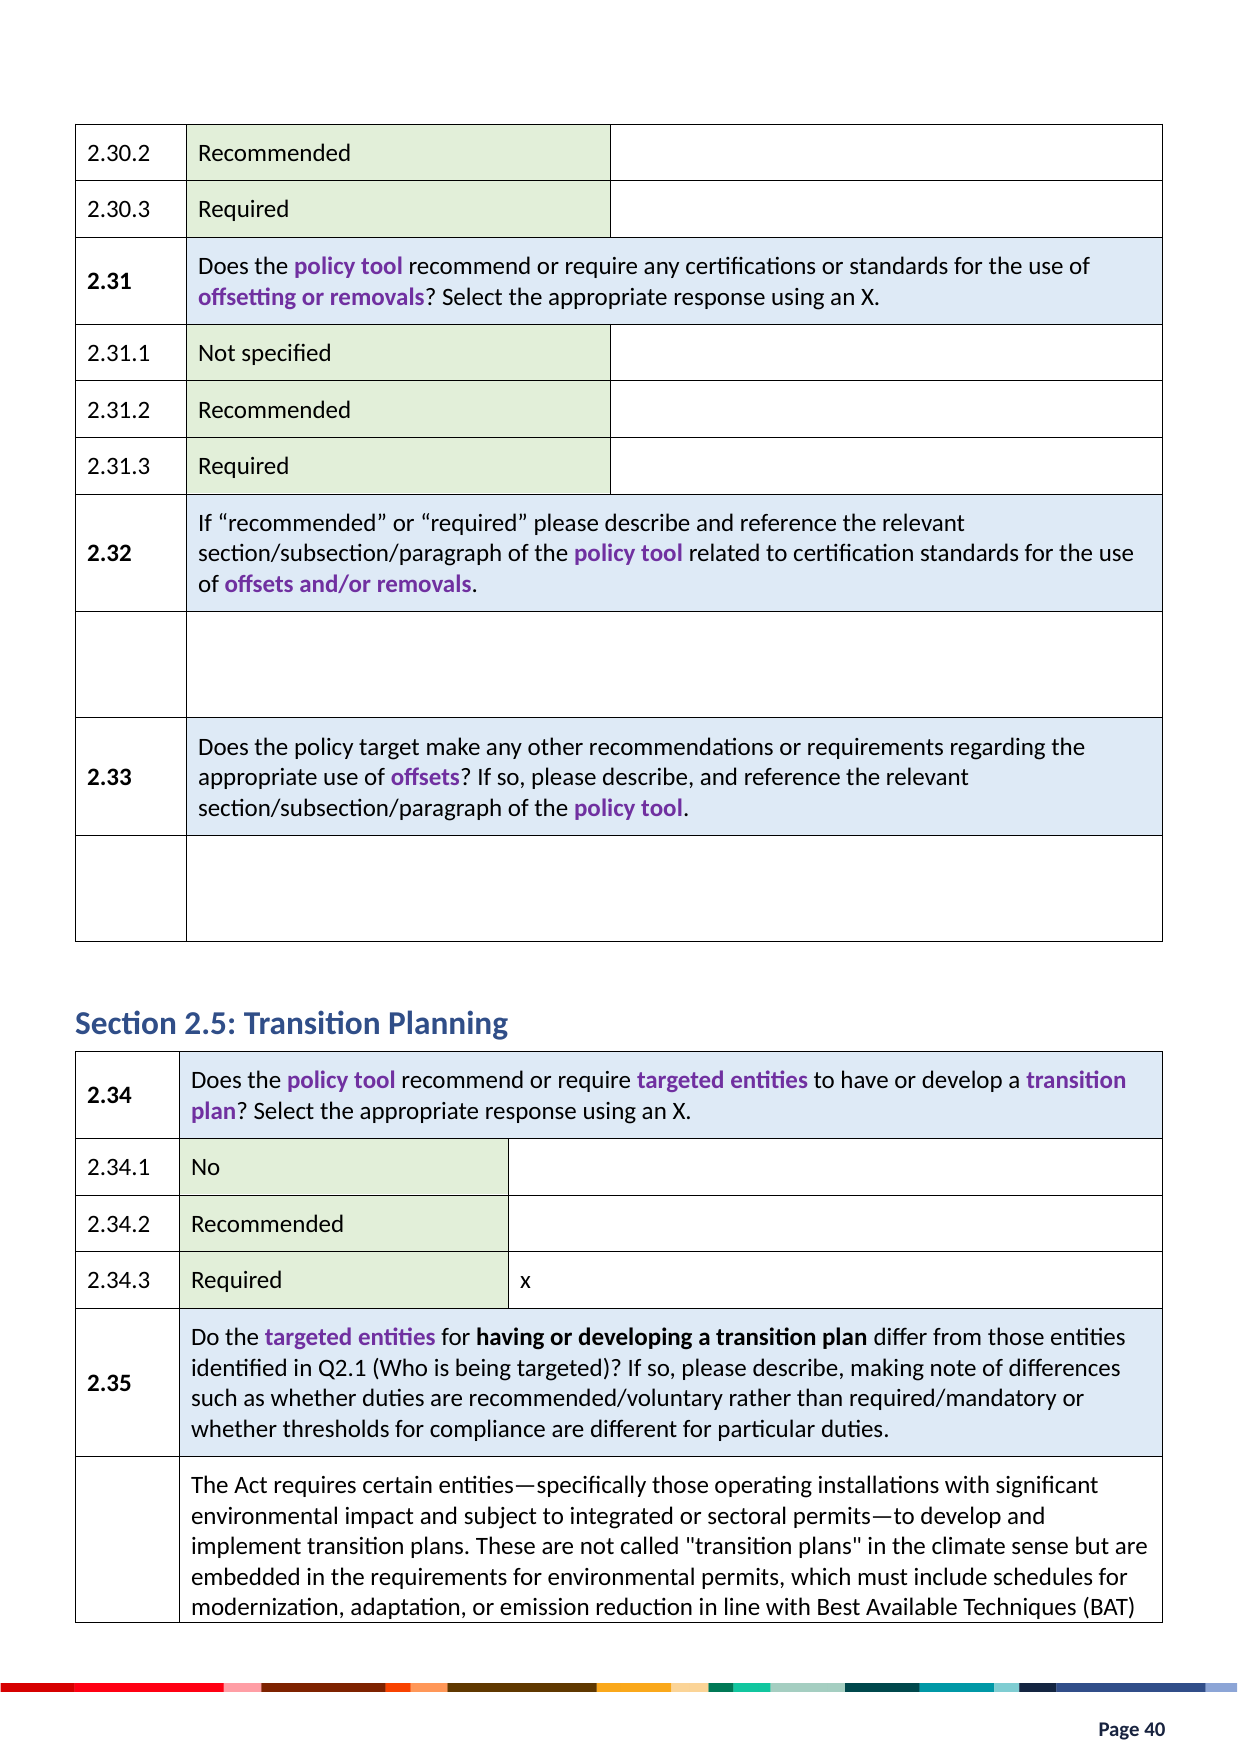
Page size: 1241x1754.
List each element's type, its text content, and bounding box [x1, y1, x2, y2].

table_cell [611, 181, 1162, 237]
table_cell No [180, 1139, 508, 1194]
table_cell [611, 325, 1162, 380]
table_cell Required [187, 181, 610, 237]
table_cell Required [187, 438, 610, 493]
table_cell [187, 612, 1162, 717]
table_cell Recommended [187, 381, 610, 437]
table_cell [611, 438, 1162, 493]
table_cell 2.31.1 [76, 325, 186, 380]
table_cell Recommended [187, 125, 610, 180]
table_cell If “recommended” or “required” please describe and reference the relevant section/subsection/paragraph of the policy tool related to certification standards for the use of offsets and/or removals. [187, 495, 1162, 611]
table_header Does the policy tool recommend or require targeted entities to have or develop a transition plan? Select the appropriate response using an X. [180, 1052, 1162, 1138]
table_cell [187, 836, 1162, 941]
table_cell 2.31 [76, 238, 186, 324]
table_cell 2.30.3 [76, 181, 186, 237]
table_cell 2.34.1 [76, 1139, 179, 1194]
table_cell [611, 381, 1162, 437]
table_cell x [509, 1252, 1162, 1308]
table_cell 2.35 [76, 1309, 179, 1456]
table_cell Do the targeted entities for having or developing a transition plan differ from those entities identified in Q2.1 (Who is being targeted)? If so, please describe, making note of differences such as whether duties are recommended/voluntary rather than required/mandatory or whether thresholds for compliance are different for particular duties. [180, 1309, 1162, 1456]
table_cell Required [180, 1252, 508, 1308]
picture [0, 1683, 1236, 1692]
table_cell 2.31.3 [76, 438, 186, 493]
table_cell 2.34.2 [76, 1196, 179, 1251]
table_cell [180, 1457, 1162, 1622]
table_cell [76, 836, 186, 941]
table_cell 2.32 [76, 495, 186, 611]
table_cell 2.30.2 [76, 125, 186, 180]
table_cell [509, 1139, 1162, 1194]
table_cell Recommended [180, 1196, 508, 1251]
table_cell 2.34.3 [76, 1252, 179, 1308]
table_cell [611, 125, 1162, 180]
table_cell Does the policy target make any other recommendations or requirements regarding the appropriate use of offsets? If so, please describe, and reference the relevant section/subsection/paragraph of the policy tool. [187, 718, 1162, 835]
table_cell [76, 612, 186, 717]
subtitle Section 2.5: Transition Planning [75, 1002, 1165, 1043]
table_cell 2.33 [76, 718, 186, 835]
table_cell Not specified [187, 325, 610, 380]
table_cell 2.31.2 [76, 381, 186, 437]
table_cell Does the policy tool recommend or require any certifications or standards for the use of offsetting or removals? Select the appropriate response using an X. [187, 238, 1162, 324]
table_cell [509, 1196, 1162, 1251]
table_cell [76, 1457, 179, 1622]
table_header 2.34 [76, 1052, 179, 1138]
